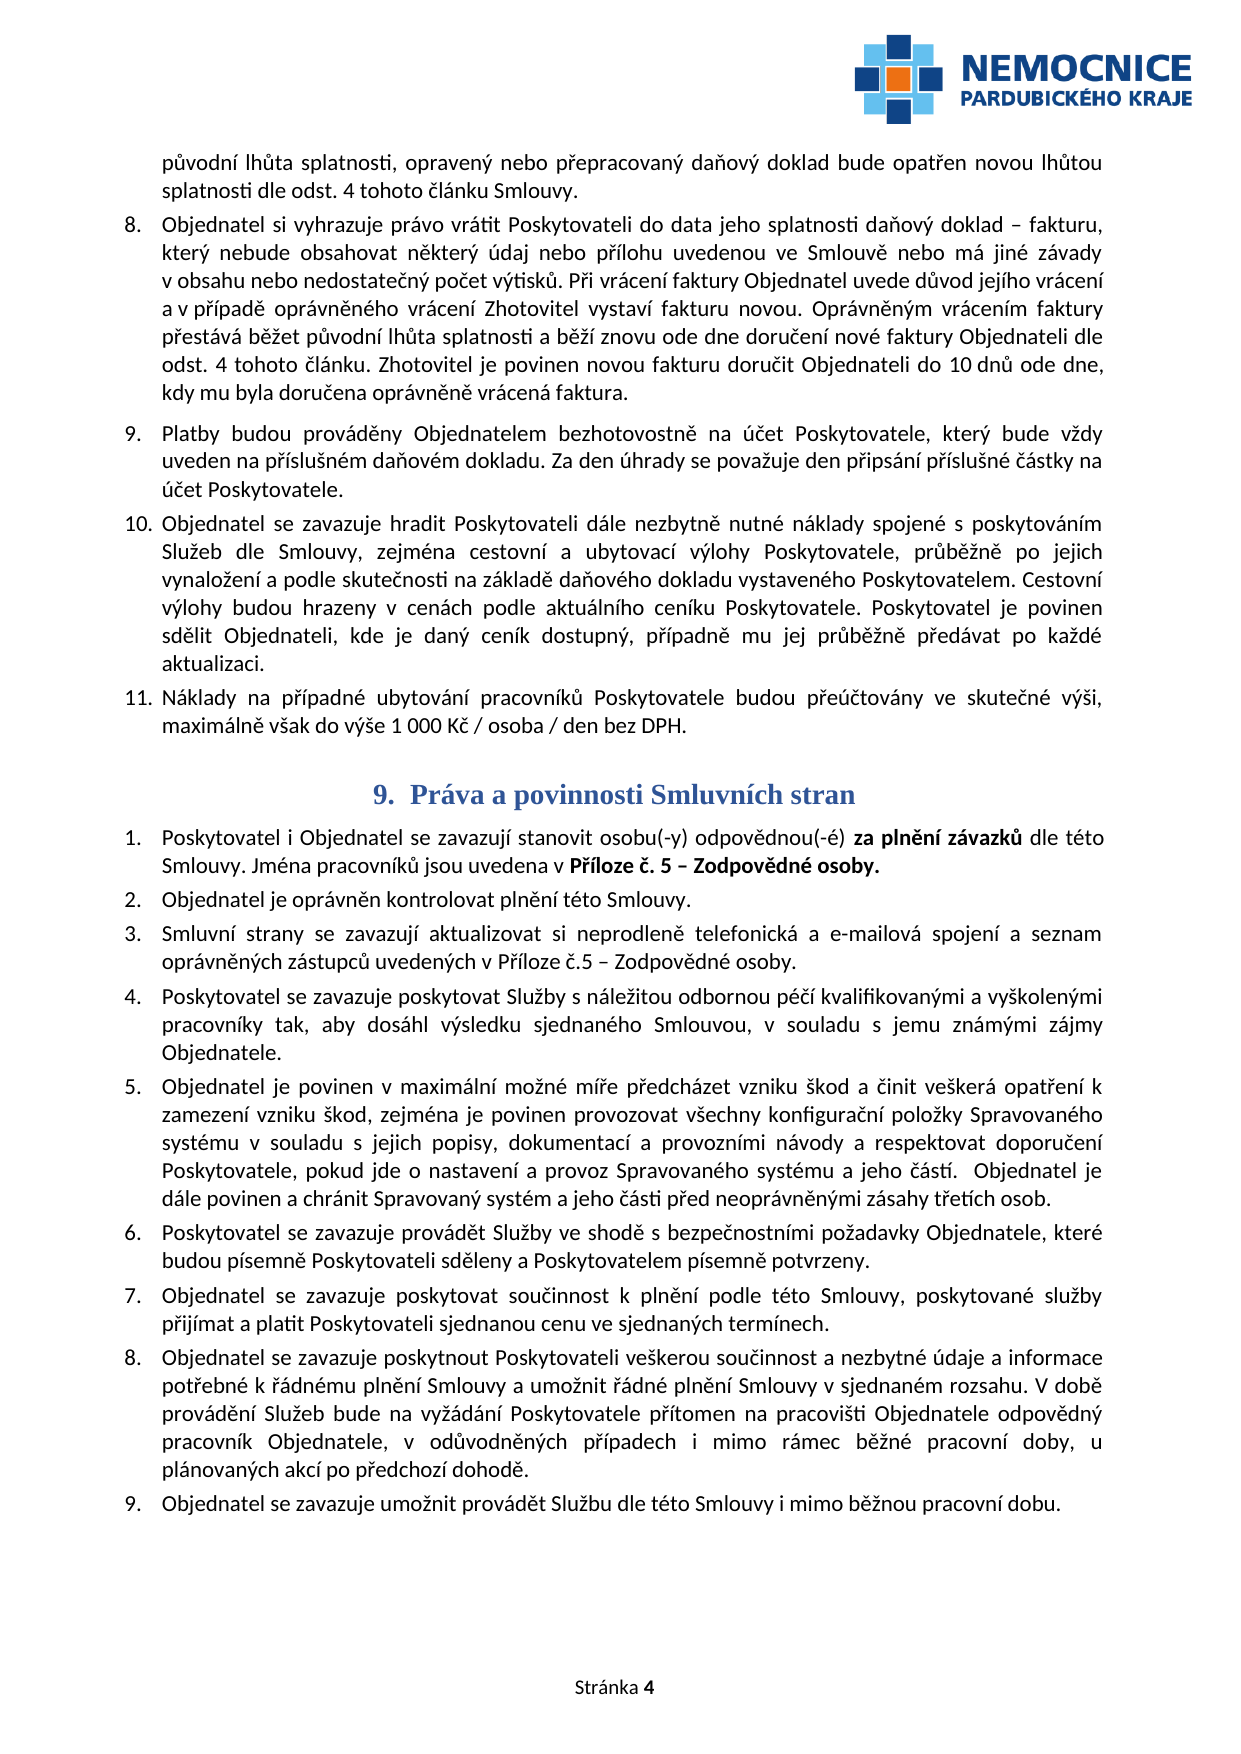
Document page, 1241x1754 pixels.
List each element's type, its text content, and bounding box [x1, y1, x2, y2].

list Objednatel je povinen v maximální možné míře předcházet vzniku škod a činit veškerá opatření k zamezení vzniku škod, zejména je povinen provozovat všechny konfigurační položky Spravovaného systému v souladu s jejich popisy, dokumentací a provozními návody a respektovat doporučení Poskytovatele, pokud jde o nastavení a provoz Spravovaného systému a jeho částí. Objednatel je dále povinen a chránit Spravovaný systém a jeho části před neoprávněnými zásahy třetích osob. [124, 1072, 1104, 1212]
list Poskytovatel i Objednatel se zavazují stanovit osobu(-y) odpovědnou(-é) za plnění závazků dle této Smlouvy. Jména pracovníků jsou uvedena v Příloze č. 5 – Zodpovědné osoby. [124, 823, 1104, 879]
list Poskytovatel se zavazuje provádět Služby ve shodě s bezpečnostními požadavky Objednatele, které budou písemně Poskytovateli sděleny a Poskytovatelem písemně potvrzeny. [124, 1218, 1104, 1274]
list Objednatel se zavazuje hradit Poskytovateli dále nezbytně nutné náklady spojené s poskytováním Služeb dle Smlouvy, zejména cestovní a ubytovací výlohy Poskytovatele, průběžně po jejich vynaložení a podle skutečnosti na základě daňového dokladu vystaveného Poskytovatelem. Cestovní výlohy budou hrazeny v cenách podle aktuálního ceníku Poskytovatele. Poskytovatel je povinen sdělit Objednateli, kde je daný ceník dostupný, případně mu jej průběžně předávat po každé aktualizaci. [124, 509, 1104, 677]
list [124, 148, 1104, 204]
list Objednatel si vyhrazuje právo vrátit Poskytovateli do data jeho splatnosti daňový doklad – fakturu, který nebude obsahovat některý údaj nebo přílohu uvedenou ve Smlouvě nebo má jiné závady v obsahu nebo nedostatečný počet výtisků. Při vrácení faktury Objednatel uvede důvod jejího vrácení a v případě oprávněného vrácení Zhotovitel vystaví fakturu novou. Oprávněným vrácením faktury přestává běžet původní lhůta splatnosti a běží znovu ode dne doručení nové faktury Objednateli dle odst. 4 tohoto článku. Zhotovitel je povinen novou fakturu doručit Objednateli do 10 dnů ode dne, kdy mu byla doručena oprávněně vrácená faktura. [124, 210, 1104, 406]
list Objednatel se zavazuje poskytovat součinnost k plnění podle této Smlouvy, poskytované služby přijímat a platit Poskytovateli sjednanou cenu ve sjednaných termínech. [124, 1281, 1104, 1337]
subtitle Práva a povinnosti Smluvních stran [124, 777, 1104, 810]
list Náklady na případné ubytování pracovníků Poskytovatele budou přeúčtovány ve skutečné výši, maximálně však do výše 1 000 Kč / osoba / den bez DPH. [124, 683, 1104, 739]
list Platby budou prováděny Objednatelem bezhotovostně na účet Poskytovatele, který bude vždy uveden na příslušném daňovém dokladu. Za den úhrady se považuje den připsání příslušné částky na účet Poskytovatele. [124, 419, 1104, 503]
list Objednatel se zavazuje umožnit provádět Službu dle této Smlouvy i mimo běžnou pracovní dobu. [124, 1489, 1104, 1517]
list Objednatel je oprávněn kontrolovat plnění této Smlouvy. [124, 885, 1104, 913]
list Smluvní strany se zavazují aktualizovat si neprodleně telefonická a e-mailová spojení a seznam oprávněných zástupců uvedených v Příloze č.5 – Zodpovědné osoby. [124, 919, 1104, 976]
list Poskytovatel se zavazuje poskytovat Služby s náležitou odbornou péčí kvalifikovanými a vyškolenými pracovníky tak, aby dosáhl výsledku sjednaného Smlouvou, v souladu s jemu známými zájmy Objednatele. [124, 982, 1104, 1066]
list Objednatel se zavazuje poskytnout Poskytovateli veškerou součinnost a nezbytné údaje a informace potřebné k řádnému plnění Smlouvy a umožnit řádné plnění Smlouvy v sjednaném rozsahu. V době provádění Služeb bude na vyžádání Poskytovatele přítomen na pracovišti Objednatele odpovědný pracovník Objednatele, v odůvodněných případech i mimo rámec běžné pracovní doby, u plánovaných akcí po předchozí dohodě. [124, 1343, 1104, 1483]
picture [853, 33, 1192, 125]
